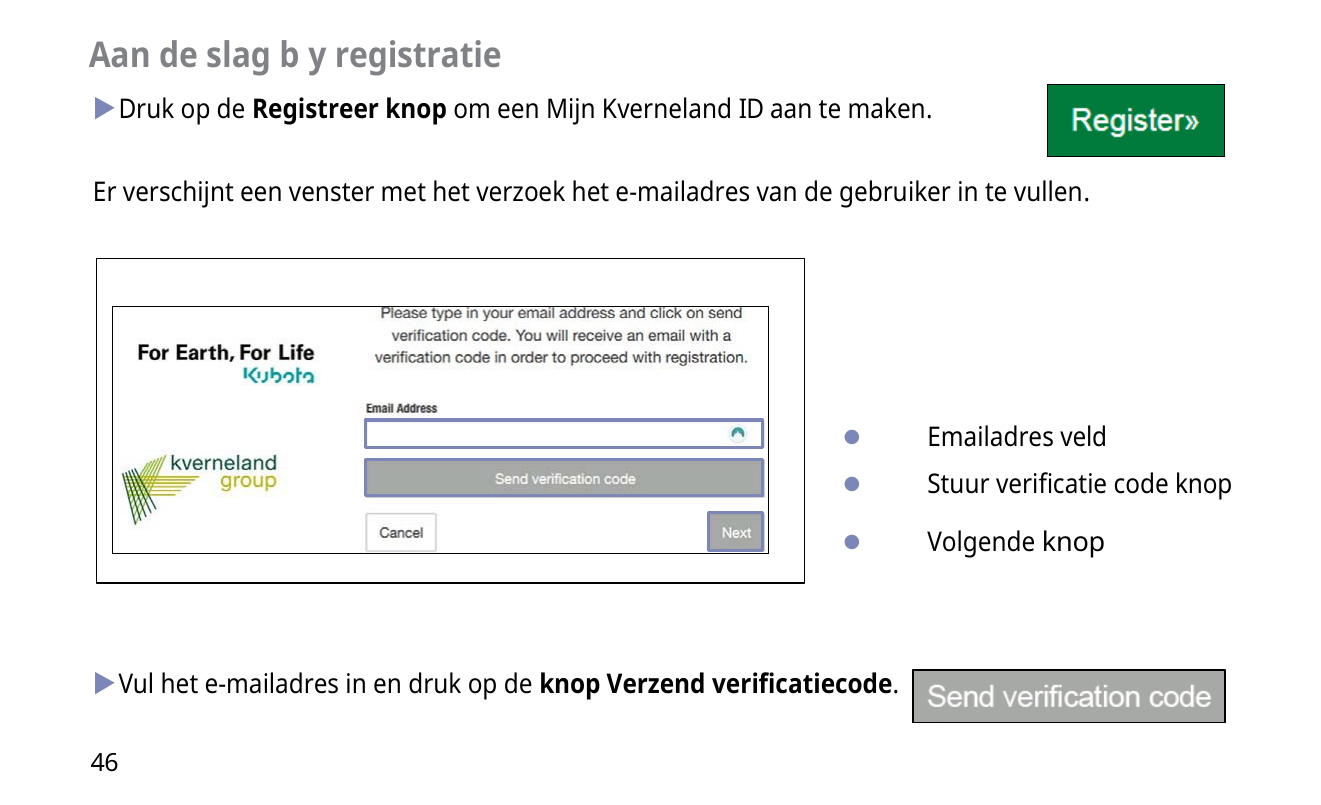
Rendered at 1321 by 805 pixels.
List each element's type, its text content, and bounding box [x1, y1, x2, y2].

subtitle Aan de slag b y registratie [88, 29, 1258, 78]
picture [113, 307, 768, 553]
text Er verschijnt een venster met het verzoek het e-mailadres van de gebruiker in te vullen. [93, 172, 1258, 209]
list Druk op de Registreer knop om een Mijn Kverneland ID aan te maken. [92, 89, 1258, 126]
picture [914, 701, 1224, 722]
picture [1048, 126, 1224, 156]
picture [1048, 85, 1224, 89]
list Volgende knop [842, 522, 1258, 559]
list Stuur verificatie code knop [842, 464, 1258, 501]
list Emailadres veld [842, 418, 1258, 455]
list Vul het e-mailadres in en druk op de knop Verzend verificatiecode. [92, 664, 1258, 701]
